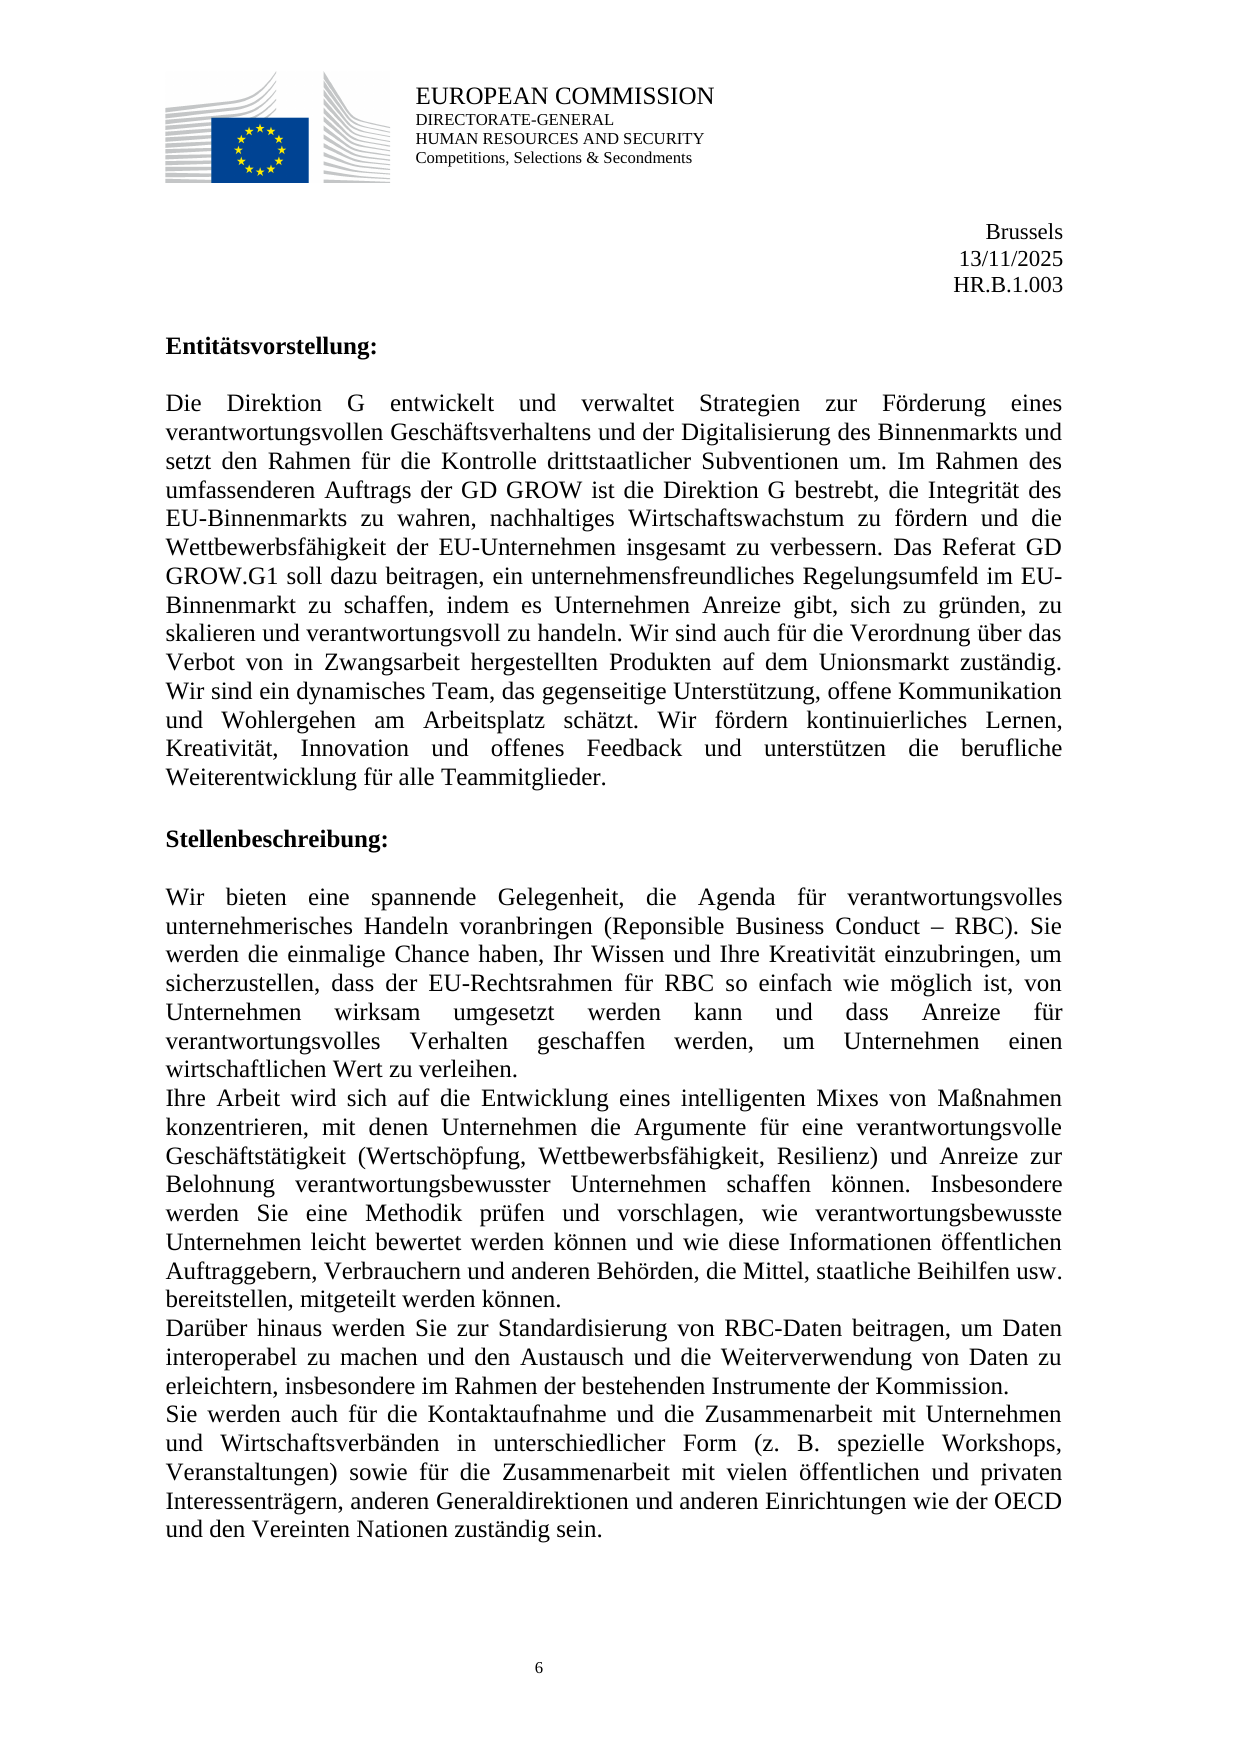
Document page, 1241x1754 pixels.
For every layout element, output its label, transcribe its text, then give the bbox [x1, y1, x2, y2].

text Sie werden auch für die Kontaktaufnahme und die Zusammenarbeit mit Unternehmen und Wirtschaftsverbänden in unterschiedlicher Form (z. B. spezielle Workshops, Veranstaltungen) sowie für die Zusammenarbeit mit vielen öffentlichen und privaten Interessenträgern, anderen Generaldirektionen und anderen Einrichtungen wie der OECD und den Vereinten Nationen zuständig sein. [165, 1399, 1063, 1543]
text Wir bieten eine spannende Gelegenheit, die Agenda für verantwortungsvolles unternehmerisches Handeln voranbringen (Reponsible Business Conduct – RBC). Sie werden die einmalige Chance haben, Ihr Wissen und Ihre Kreativität einzubringen, um sicherzustellen, dass der EU-Rechtsrahmen für RBC so einfach wie möglich ist, von Unternehmen wirksam umgesetzt werden kann und dass Anreize für verantwortungsvolles Verhalten geschaffen werden, um Unternehmen einen wirtschaftlichen Wert zu verleihen. [165, 882, 1063, 1083]
text Darüber hinaus werden Sie zur Standardisierung von RBC-Daten beitragen, um Daten interoperabel zu machen und den Austausch und die Weiterverwendung von Daten zu erleichtern, insbesondere im Rahmen der bestehenden Instrumente der Kommission. [165, 1313, 1063, 1399]
text 13/11/2025 [165, 245, 1063, 271]
text Die Direktion G entwickelt und verwaltet Strategien zur Förderung eines verantwortungsvollen Geschäftsverhaltens und der Digitalisierung des Binnenmarkts und setzt den Rahmen für die Kontrolle drittstaatlicher Subventionen um. Im Rahmen des umfassenderen Auftrags der GD GROW ist die Direktion G bestrebt, die Integrität des EU-Binnenmarkts zu wahren, nachhaltiges Wirtschaftswachstum zu fördern und die Wettbewerbsfähigkeit der EU-Unternehmen insgesamt zu verbessern. Das Referat GD GROW.G1 soll dazu beitragen, ein unternehmensfreundliches Regelungsumfeld im EU-Binnenmarkt zu schaffen, indem es Unternehmen Anreize gibt, sich zu gründen, zu skalieren und verantwortungsvoll zu handeln. Wir sind auch für die Verordnung über das Verbot von in Zwangsarbeit hergestellten Produkten auf dem Unionsmarkt zuständig. Wir sind ein dynamisches Team, das gegenseitige Unterstützung, offene Kommunikation und Wohlergehen am Arbeitsplatz schätzt. Wir fördern kontinuierliches Lernen, Kreativität, Innovation und offenes Feedback und unterstützen die berufliche Weiterentwicklung für alle Teammitglieder. [165, 388, 1063, 791]
text Brussels [165, 134, 1063, 245]
text HR.B.1.003 [165, 271, 1063, 297]
picture [165, 71, 391, 183]
text Entitätsvorstellung: [165, 331, 1063, 360]
text Ihre Arbeit wird sich auf die Entwicklung eines intelligenten Mixes von Maßnahmen konzentrieren, mit denen Unternehmen die Argumente für eine verantwortungsvolle Geschäftstätigkeit (Wertschöpfung, Wettbewerbsfähigkeit, Resilienz) und Anreize zur Belohnung verantwortungsbewusster Unternehmen schaffen können. Insbesondere werden Sie eine Methodik prüfen und vorschlagen, wie verantwortungsbewusste Unternehmen leicht bewertet werden können und wie diese Informationen öffentlichen Auftraggebern, Verbrauchern und anderen Behörden, die Mittel, staatliche Beihilfen usw. bereitstellen, mitgeteilt werden können. [165, 1083, 1063, 1313]
text Stellenbeschreibung: [165, 824, 1063, 853]
